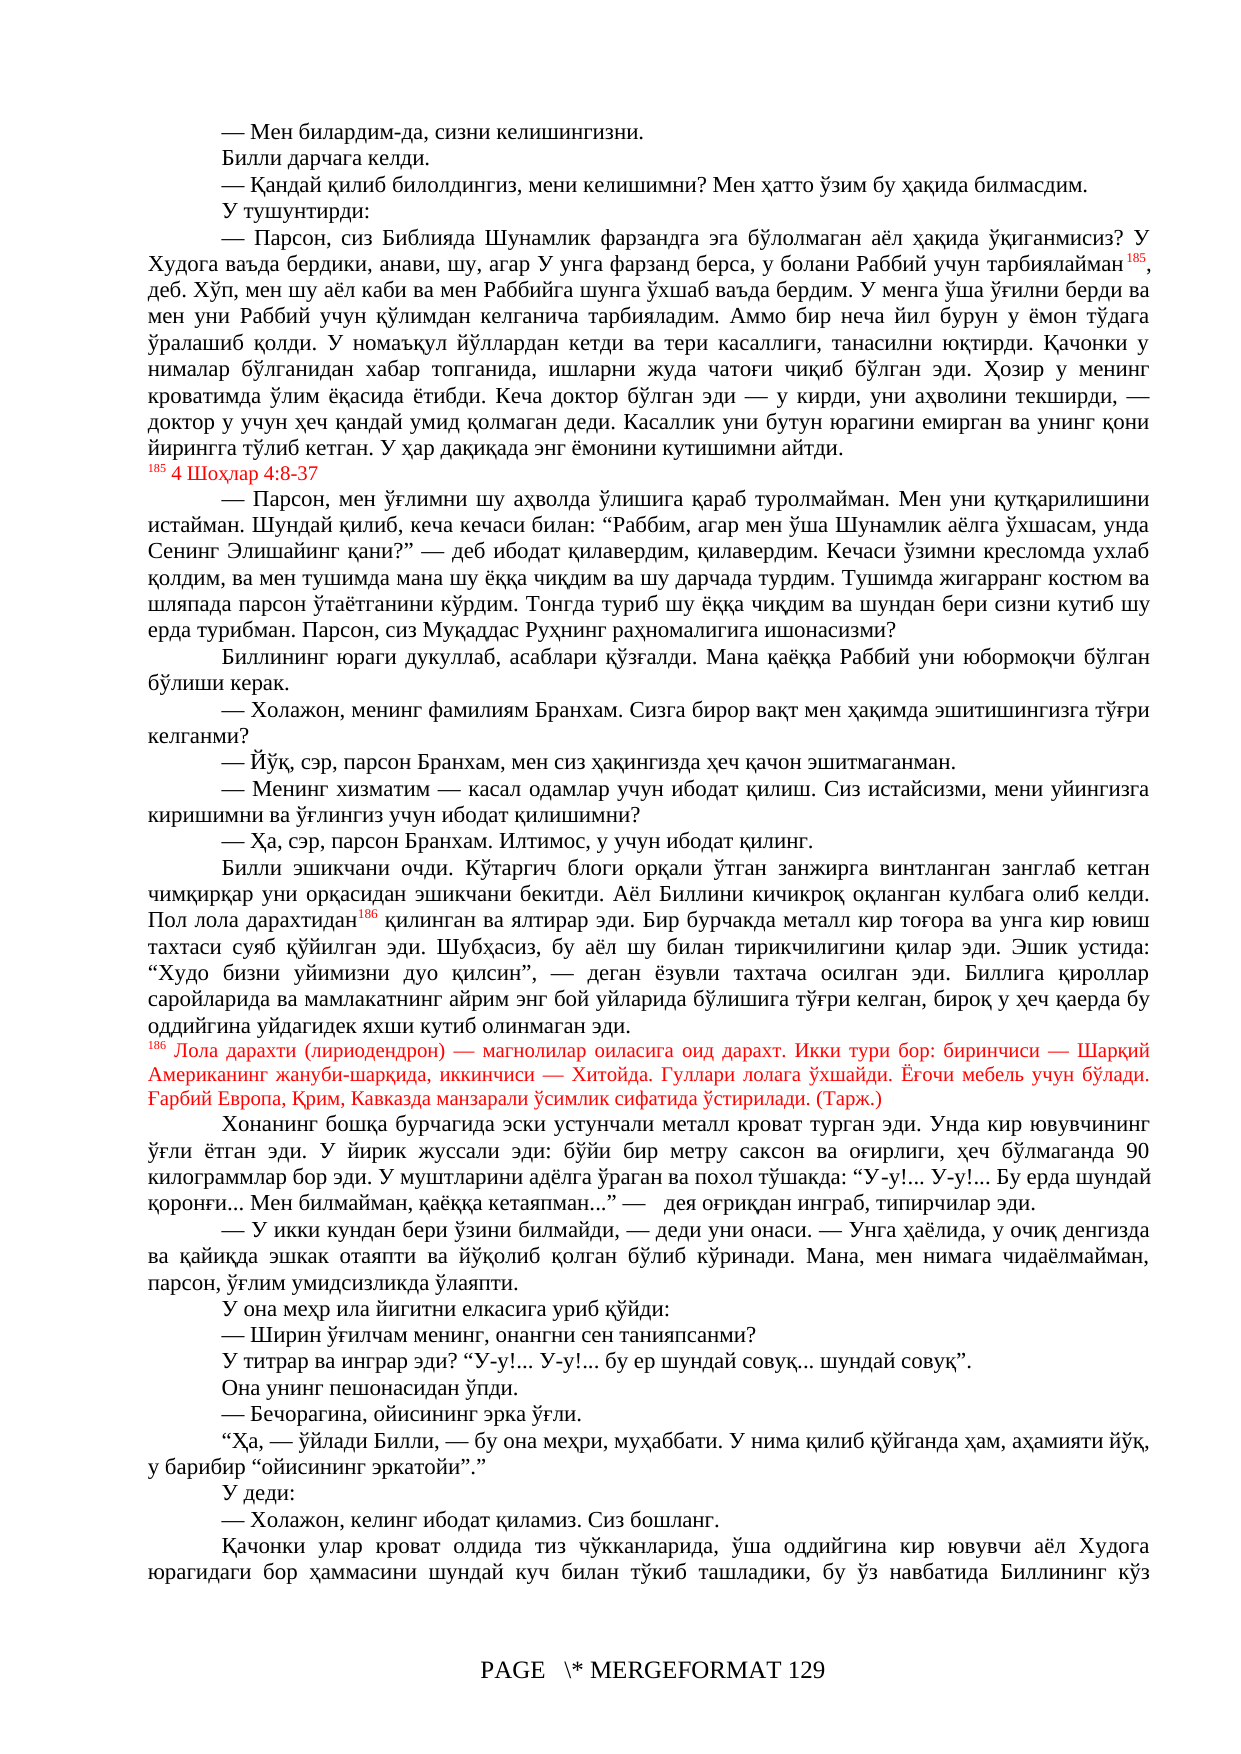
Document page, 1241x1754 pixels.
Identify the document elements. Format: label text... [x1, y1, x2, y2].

text У она меҳр ила йигитни елкасига уриб қўйди: [148, 1295, 1152, 1321]
text “Ҳа, ― ўйлади Билли, ― бу она меҳри, муҳаббати. У нима қилиб қўйганда ҳам, аҳамияти йўқ, у барибир “ойисининг эркатойи”.” [148, 1427, 1152, 1479]
text ― У икки кундан бери ўзини билмайди, ― деди уни онаси. ― Унга ҳаёлида, у очиқ денгизда ва қайиқда эшкак отаяпти ва йўқолиб қолган бўлиб кўринади. Мана, мен нимага чидаёлмайман, парсон, ўғлим умидсизликда ўлаяпти. [148, 1216, 1152, 1295]
text ― Йўқ, сэр, парсон Бранхам, мен сиз ҳақингизда ҳеч қачон эшитмаганман. [148, 748, 1152, 775]
text ― Бечорагина, ойисининг эрка ўғли. [148, 1400, 1152, 1427]
text Билли дарчага келди. [148, 144, 1152, 171]
text ― Мен билардим-да, сизни келишингизни. [148, 118, 1152, 144]
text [148, 1532, 1152, 1585]
text ― Қандай қилиб билолдингиз, мени келишимни? Мен ҳатто ўзим бу ҳақида билмасдим. [148, 171, 1152, 197]
text ― Холажон, менинг фамилиям Бранхам. Сизга бирор вақт мен ҳақимда эшитишингизга тўғри келганми? [148, 696, 1152, 748]
text ― Парсон, сиз Библияда Шунамлик фарзандга эга бўлолмаган аёл ҳақида ўқиганмисиз? У Худога ваъда бердики, анави, шу, агар У унга фарзанд берса, у болани Раббий учун тарбиялайман185, деб. Хўп, мен шу аёл каби ва мен Раббийга шунга ўхшаб ваъда бердим. У менга ўша ўғилни берди ва мен уни Раббий учун қўлимдан келганича тарбияладим. Аммо бир неча йил бурун у ёмон тўдага ўралашиб қолди. У номаъқул йўллардан кетди ва тери касаллиги, танасилни юқтирди. Қачонки у нималар бўлганидан хабар топганида, ишларни жуда чатоғи чиқиб бўлган эди. Ҳозир у менинг кроватимда ўлим ёқасида ётибди. Кеча доктор бўлган эди ― у кирди, уни аҳволини текширди, ― доктор у учун ҳеч қандай умид қолмаган деди. Касаллик уни бутун юрагини емирган ва унинг қони йирингга тўлиб кетган. У ҳар дақиқада энг ёмонини кутишимни айтди. [148, 223, 1152, 461]
text У деди: [148, 1479, 1152, 1506]
text У тушунтирди: [148, 197, 1152, 223]
text ― Менинг хизматим ― касал одамлар учун ибодат қилиш. Сиз истайсизми, мени уйингизга киришимни ва ўғлингиз учун ибодат қилишимни? [148, 775, 1152, 827]
text 186 Лола дарахти (лириодендрон) ― магнолилар оиласига оид дарахт. Икки тури бор: биринчиси ― Шарқий Американинг жануби-шарқида, иккинчиси ― Хитойда. Гуллари лолага ўхшайди. Ёғочи мебель учун бўлади. Ғарбий Европа, Қрим, Кавказда манзарали ўсимлик сифатида ўстирилади. (Тарж.) [148, 1038, 1152, 1110]
text 185 4 Шоҳлар 4:8-37 [148, 461, 1152, 485]
text Билли эшикчани очди. Кўтаргич блоги орқали ўтган занжирга винтланган занглаб кетган чимқирқар уни орқасидан эшикчани бекитди. Аёл Биллини кичикроқ оқланган кулбага олиб келди. Пол лола дарахтидан186 қилинган ва ялтирар эди. Бир бурчакда металл кир тоғора ва унга кир ювиш тахтаси суяб қўйилган эди. Шубҳасиз, бу аёл шу билан тирикчилигини қилар эди. Эшик устида: “Худо бизни уйимизни дуо қилсин”, ― деган ёзувли тахтача осилган эди. Биллига қироллар саройларида ва мамлакатнинг айрим энг бой уйларида бўлишига тўғри келган, бироқ у ҳеч қаерда бу оддийгина уйдагидек яхши кутиб олинмаган эди. [148, 854, 1152, 1038]
text Хонанинг бошқа бурчагида эски устунчали металл кроват турган эди. Унда кир ювувчининг ўғли ётган эди. У йирик жуссали эди: бўйи бир метру саксон ва оғирлиги, ҳеч бўлмаганда 90 килограммлар бор эди. У муштларини адёлга ўраган ва похол тўшакда: “У-у!... У-у!... Бу ерда шундай қоронғи... Мен билмайман, қаёққа кетаяпман...” ― дея оғриқдан инграб, типирчилар эди. [148, 1110, 1152, 1216]
text ― Холажон, келинг ибодат қиламиз. Сиз бошланг. [148, 1506, 1152, 1532]
text Биллининг юраги дукуллаб, асаблари қўзғалди. Мана қаёққа Раббий уни юбормоқчи бўлган бўлиши керак. [148, 643, 1152, 696]
text Она унинг пешонасидан ўпди. [148, 1374, 1152, 1400]
text ― Парсон, мен ўғлимни шу аҳволда ўлишига қараб туролмайман. Мен уни қутқарилишини истайман. Шундай қилиб, кеча кечаси билан: “Раббим, агар мен ўша Шунамлик аёлга ўхшасам, унда Сенинг Элишайинг қани?” ― деб ибодат қилавердим, қилавердим. Кечаси ўзимни кресломда ухлаб қолдим, ва мен тушимда мана шу ёққа чиқдим ва шу дарчада турдим. Тушимда жигарранг костюм ва шляпада парсон ўтаётганини кўрдим. Тонгда туриб шу ёққа чиқдим ва шундан бери сизни кутиб шу ерда турибман. Парсон, сиз Муқаддас Руҳнинг раҳномалигига ишонасизми? [148, 485, 1152, 643]
text ― Ҳа, сэр, парсон Бранхам. Илтимос, у учун ибодат қилинг. [148, 827, 1152, 854]
text ― Ширин ўғилчам менинг, онангни сен танияпсанми? [148, 1321, 1152, 1348]
text У титрар ва инграр эди? “У-у!... У-у!... бу ер шундай совуқ... шундай совуқ”. [148, 1348, 1152, 1374]
